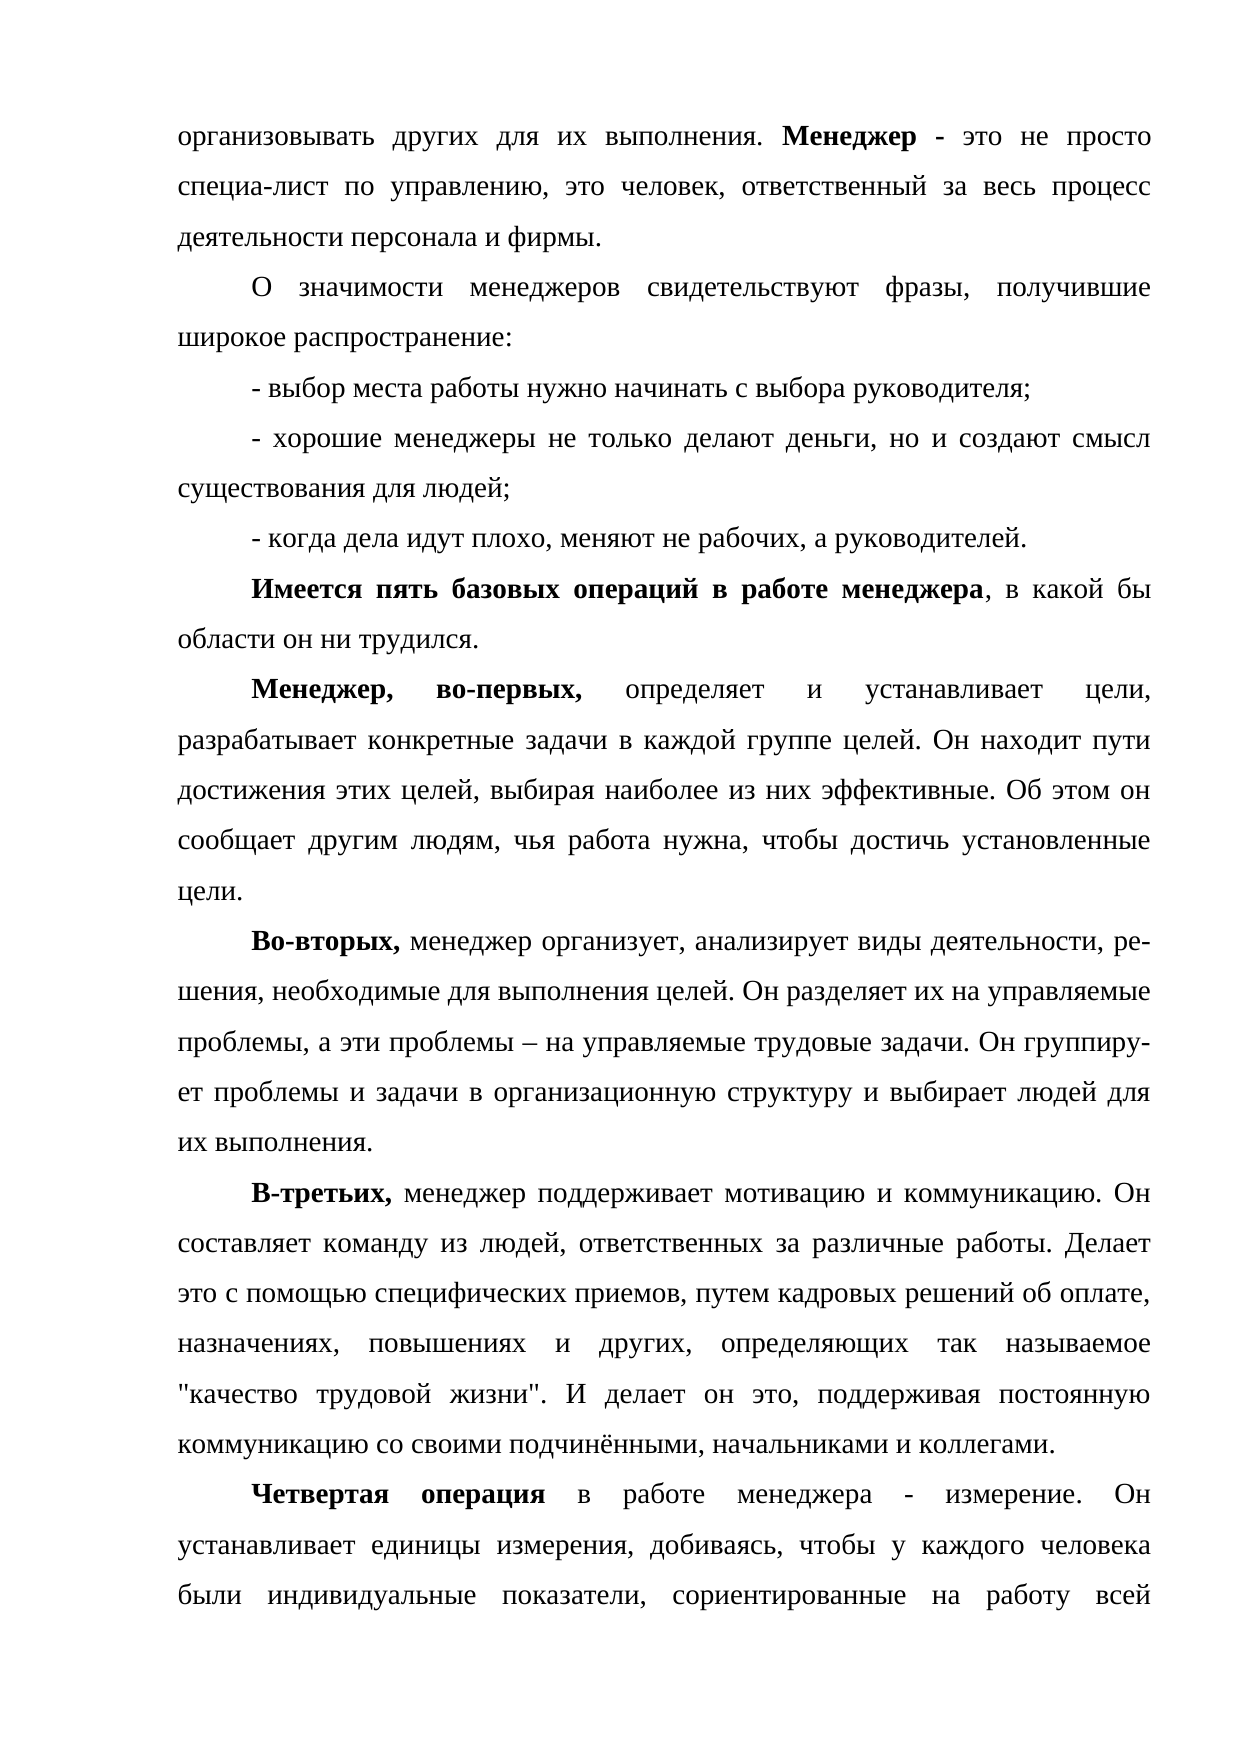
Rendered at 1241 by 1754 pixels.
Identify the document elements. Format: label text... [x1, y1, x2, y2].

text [177, 118, 1152, 252]
text Менеджер, во-первых, определяет и устанавливает цели, разрабатывает конкретные задачи в каждой группе целей. Он находит пути достижения этих целей, выбирая наиболее из них эффективные. Об этом он сообщает другим людям, чья работа нужна, чтобы достичь установленные цели. [177, 672, 1152, 906]
text - хорошие менеджеры не только делают деньги, но и создают смысл существования для людей; [177, 420, 1152, 504]
text Имеется пять базовых операций в работе менеджера, в какой бы области он ни трудился. [177, 571, 1152, 655]
text Во-вторых, менеджер организует, анализирует виды деятельности, ре-шения, необходимые для выполнения целей. Он разделяет их на управляемые проблемы, а эти проблемы – на управляемые трудовые задачи. Он группиру-ет проблемы и задачи в организационную структуру и выбирает людей для их выполнения. [177, 923, 1152, 1158]
text - когда дела идут плохо, меняют не рабочих, а руководителей. [177, 521, 1152, 554]
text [177, 1477, 1152, 1611]
text О значимости менеджеров свидетельствуют фразы, получившие широкое распространение: [177, 269, 1152, 353]
text - выбор места работы нужно начинать с выбора руководителя; [177, 370, 1152, 403]
text В-третьих, менеджер поддерживает мотивацию и коммуникацию. Он составляет команду из людей, ответственных за различные работы. Делает это с помощью специфических приемов, путем кадровых решений об оплате, назначениях, повышениях и других, определяющих так называемое "качество трудовой жизни". И делает он это, поддерживая постоянную коммуникацию со своими подчинёнными, начальниками и коллегами. [177, 1175, 1152, 1460]
